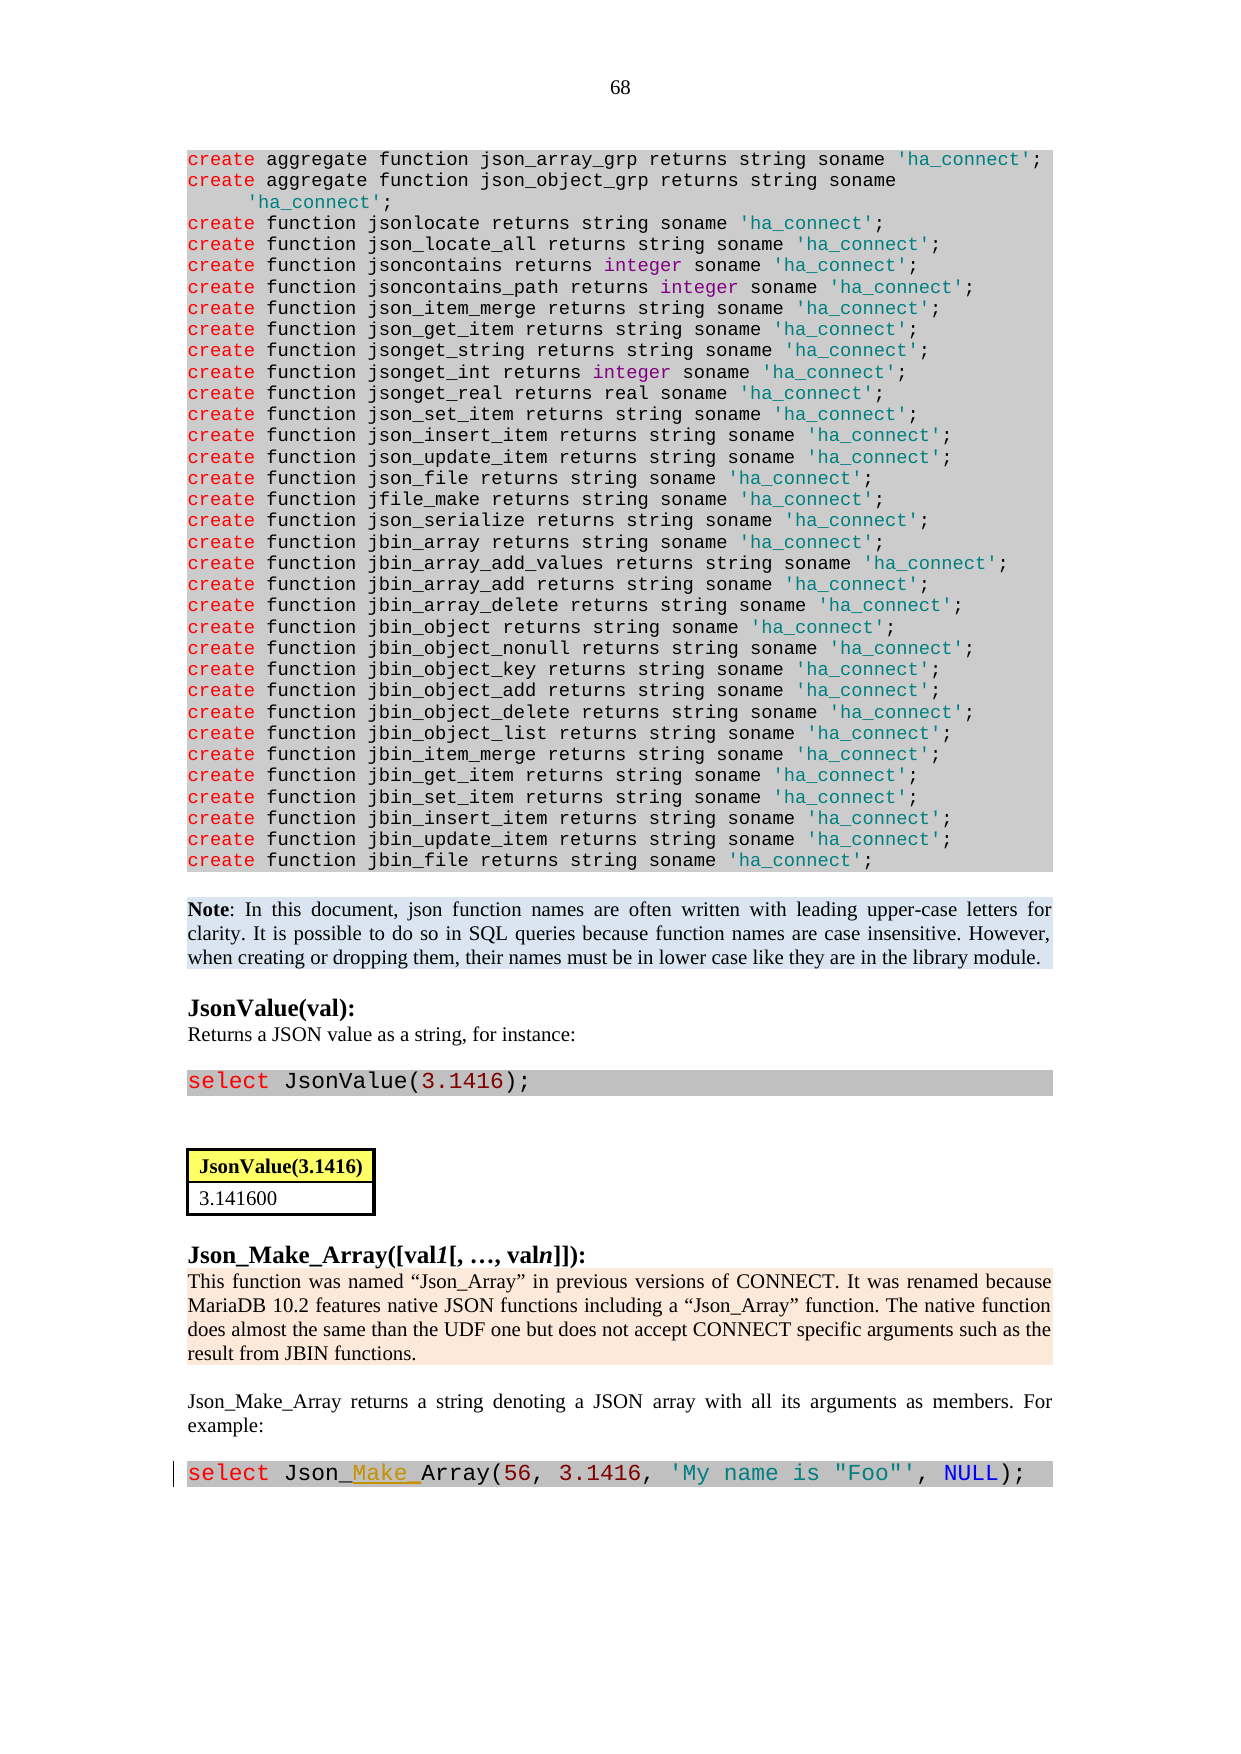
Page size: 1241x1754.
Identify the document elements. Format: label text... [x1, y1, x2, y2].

text create function json_set_item returns string soname 'ha_connect'; [187, 405, 1053, 426]
text Json_Make_Array returns a string denoting a JSON array with all its arguments as members. For example: [187, 1389, 1053, 1437]
text select Json_Array(56, 3.1416, 'My name is "Foo"', NULL); [187, 1461, 1053, 1487]
text create function jsoncontains_path returns integer soname 'ha_connect'; [187, 277, 1053, 299]
text create function jsonlocate returns string soname 'ha_connect'; [187, 214, 1053, 235]
text create function jbin_object_list returns string soname 'ha_connect'; [187, 724, 1053, 745]
text create function jbin_object returns string soname 'ha_connect'; [187, 617, 1053, 639]
text create function json_file returns string soname 'ha_connect'; [187, 469, 1053, 490]
subtitle Json_Make_Array([val1[, …, valn]]): [187, 1240, 1053, 1268]
text create function jbin_object_delete returns string soname 'ha_connect'; [187, 702, 1053, 724]
text select JsonValue(3.1416); [187, 1070, 1053, 1096]
text create function jbin_object_key returns string soname 'ha_connect'; [187, 660, 1053, 681]
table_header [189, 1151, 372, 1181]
text create function jsoncontains returns integer soname 'ha_connect'; [187, 256, 1053, 277]
text create aggregate function json_array_grp returns string soname 'ha_connect'; [187, 150, 1053, 171]
text create function jbin_update_item returns string soname 'ha_connect'; [187, 830, 1053, 851]
text create function jbin_object_nonull returns string soname 'ha_connect'; [187, 639, 1053, 660]
text create function json_update_item returns string soname 'ha_connect'; [187, 447, 1053, 469]
text create function json_serialize returns string soname 'ha_connect'; [187, 511, 1053, 532]
text create function jbin_file returns string soname 'ha_connect'; [187, 851, 1053, 872]
text create function jbin_object_add returns string soname 'ha_connect'; [187, 681, 1053, 702]
text create function jbin_get_item returns string soname 'ha_connect'; [187, 766, 1053, 787]
text create function jsonget_string returns string soname 'ha_connect'; [187, 341, 1053, 362]
text create function jbin_array returns string soname 'ha_connect'; [187, 532, 1053, 554]
subtitle JsonValue(val): [187, 993, 1053, 1022]
text create function json_item_merge returns string soname 'ha_connect'; [187, 299, 1053, 320]
text create function jsonget_real returns real soname 'ha_connect'; [187, 384, 1053, 405]
text create function json_locate_all returns string soname 'ha_connect'; [187, 235, 1053, 256]
text create function json_get_item returns string soname 'ha_connect'; [187, 320, 1053, 341]
text Returns a JSON value as a string, for instance: [187, 1022, 1053, 1046]
text Note: In this document, json function names are often written with leading upper-case letters for clarity. It is possible to do so in SQL queries because function names are case insensitive. However, when creating or dropping them, their names must be in lower case like they are in the library module. [187, 897, 1053, 969]
text create aggregate function json_object_grp returns string soname 'ha_connect'; [187, 171, 1053, 214]
text create function json_insert_item returns string soname 'ha_connect'; [187, 426, 1053, 447]
text create function jbin_set_item returns string soname 'ha_connect'; [187, 787, 1053, 809]
text create function jbin_array_delete returns string soname 'ha_connect'; [187, 596, 1053, 617]
text create function jsonget_int returns integer soname 'ha_connect'; [187, 362, 1053, 384]
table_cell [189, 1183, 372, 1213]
text create function jbin_item_merge returns string soname 'ha_connect'; [187, 745, 1053, 766]
text create function jbin_array_add returns string soname 'ha_connect'; [187, 575, 1053, 596]
text This function was named “Json_Array” in previous versions of CONNECT. It was renamed because MariaDB 10.2 features native JSON functions including a “Json_Array” function. The native function does almost the same than the UDF one but does not accept CONNECT specific arguments such as the result from JBIN functions. [187, 1268, 1053, 1365]
text create function jfile_make returns string soname 'ha_connect'; [187, 490, 1053, 511]
text create function jbin_insert_item returns string soname 'ha_connect'; [187, 809, 1053, 830]
text create function jbin_array_add_values returns string soname 'ha_connect'; [187, 554, 1053, 575]
